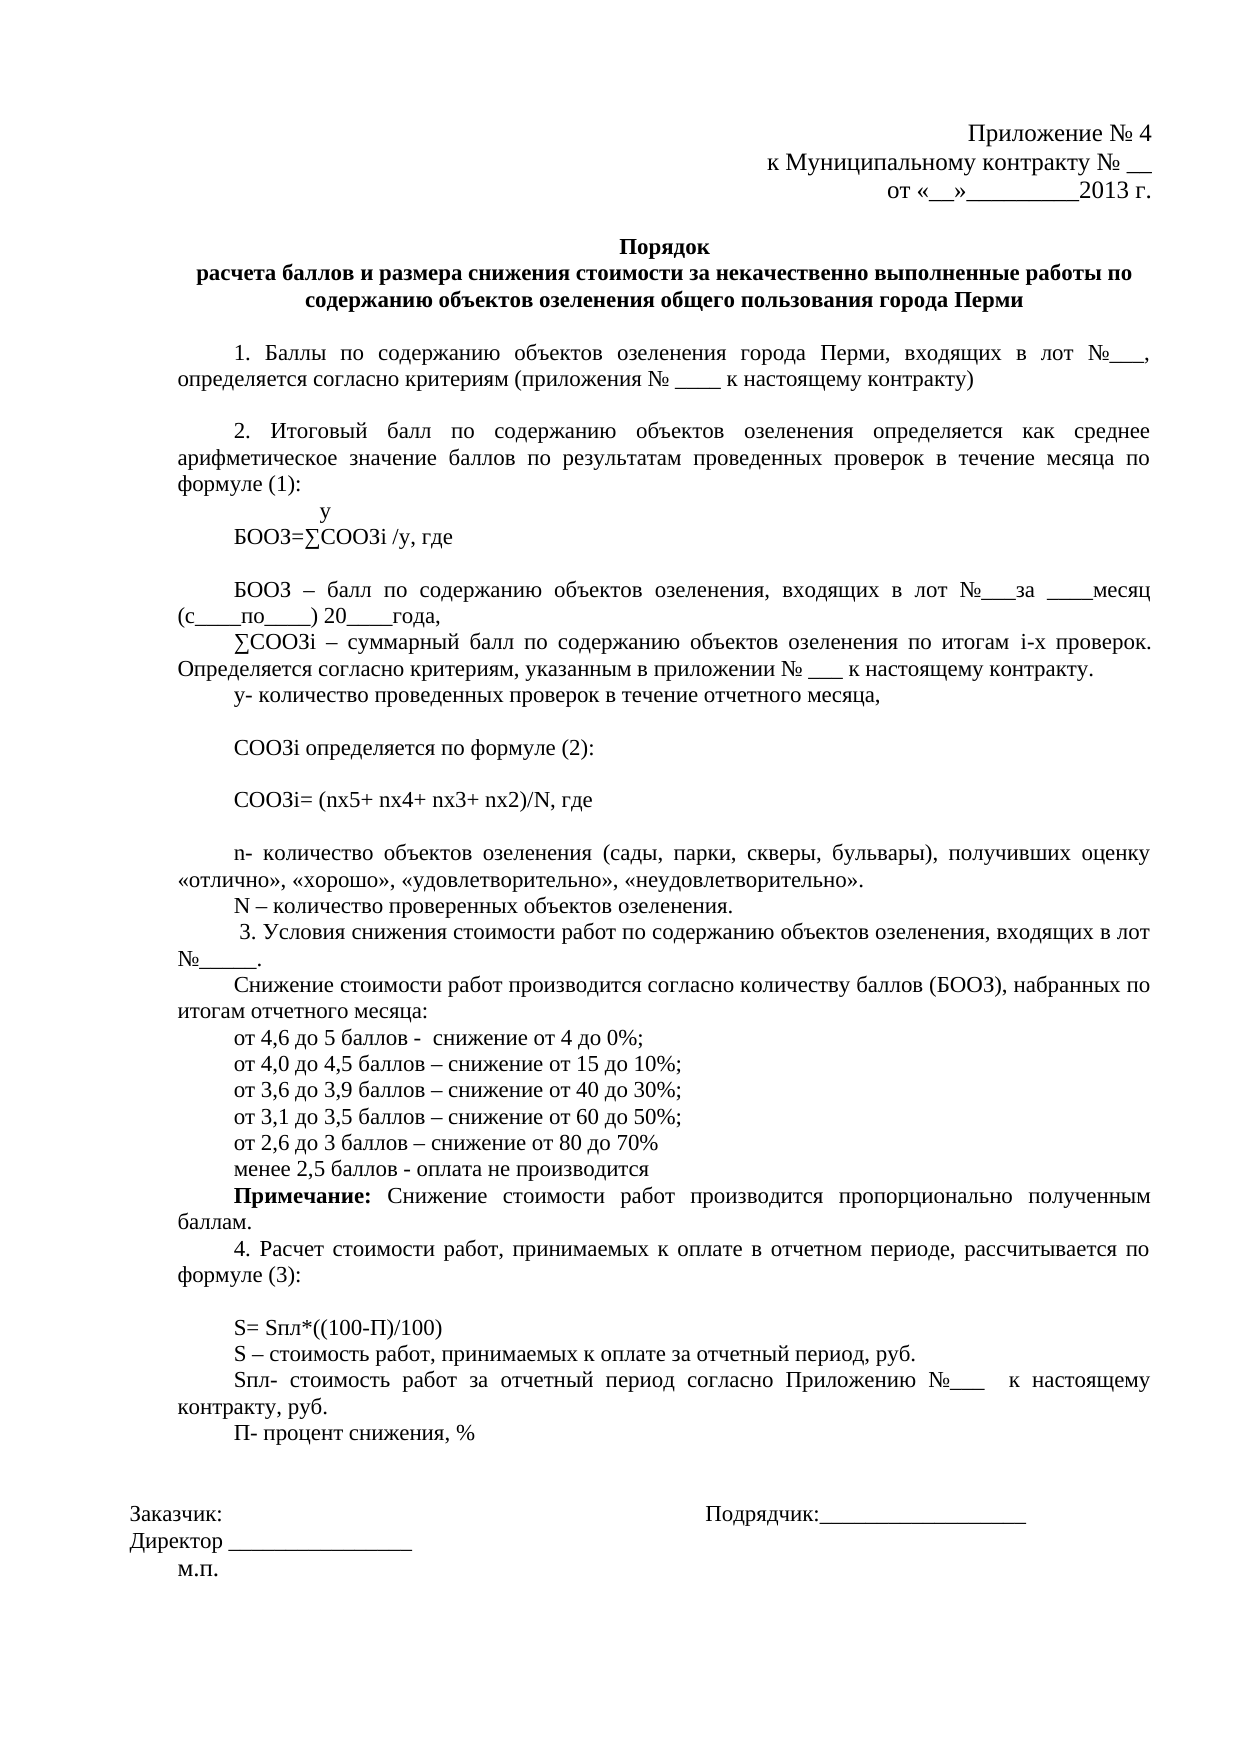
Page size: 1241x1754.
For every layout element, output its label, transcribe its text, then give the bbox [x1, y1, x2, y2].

text Примечание: Снижение стоимости работ производится пропорционально полученным баллам. [177, 1182, 1152, 1234]
text от 3,1 до 3,5 баллов – снижение от 60 до 50%; [177, 1103, 1152, 1129]
text от 3,6 до 3,9 баллов – снижение от 40 до 30%; [177, 1076, 1152, 1103]
table_header Заказчик: Директор ________________ [118, 1501, 694, 1553]
text Снижение стоимости работ производится согласно количеству баллов (БООЗ), набранных по итогам отчетного месяца: [177, 971, 1152, 1024]
text СООЗi= (nх5+ nх4+ nх3+ nх2)/N, где [177, 787, 1152, 813]
text БООЗ=∑СООЗi /y, где [177, 523, 1152, 549]
table_header Подрядчик:__________________ [694, 1501, 1163, 1553]
text от «__»_________2013 г. [177, 176, 1152, 204]
text 3. Условия снижения стоимости работ по содержанию объектов озеленения, входящих в лот №_____. [177, 918, 1152, 971]
text Порядок [177, 233, 1152, 259]
text П- процент снижения, % [177, 1419, 1152, 1445]
text 1. Баллы по содержанию объектов озеленения города Перми, входящих в лот №___, определяется согласно критериям (приложения № ____ к настоящему контракту) [177, 338, 1152, 391]
text y [177, 497, 1152, 523]
text от 2,6 до 3 баллов – снижение от 80 до 70% [177, 1129, 1152, 1156]
text БООЗ – балл по содержанию объектов озеленения, входящих в лот №___за ____месяц (с____по____) 20____года, [177, 576, 1152, 628]
text менее 2,5 баллов - оплата не производится [177, 1156, 1152, 1182]
text от 4,6 до 5 баллов - снижение от 4 до 0%; [177, 1024, 1152, 1050]
text к Муниципальному контракту № __ [177, 147, 1152, 176]
text ∑СООЗi – суммарный балл по содержанию объектов озеленения по итогам i-х проверок. Определяется согласно критериям, указанным в приложении № ___ к настоящему контракту. [177, 628, 1152, 681]
text 4. Расчет стоимости работ, принимаемых к оплате в отчетном периоде, рассчитывается по формуле (3): [177, 1234, 1152, 1287]
text от 4,0 до 4,5 баллов – снижение от 15 до 10%; [177, 1050, 1152, 1076]
text n- количество объектов озеленения (сады, парки, скверы, бульвары), получивших оценку «отлично», «хорошо», «удовлетворительно», «неудовлетворительно». [177, 839, 1152, 892]
text y- количество проведенных проверок в течение отчетного месяца, [177, 681, 1152, 707]
text м.п. [177, 1553, 1152, 1582]
text N – количество проверенных объектов озеленения. [177, 892, 1152, 918]
text СООЗi определяется по формуле (2): [177, 734, 1152, 760]
text S= Sпл*((100-П)/100) [177, 1314, 1152, 1340]
text расчета баллов и размера снижения стоимости за некачественно выполненные работы по содержанию объектов озеленения общего пользования города Перми [177, 259, 1152, 312]
text S – стоимость работ, принимаемых к оплате за отчетный период, руб. [177, 1340, 1152, 1366]
text Приложение № 4 [177, 118, 1152, 147]
text Sпл- стоимость работ за отчетный период согласно Приложению №___ к настоящему контракту, руб. [177, 1366, 1152, 1419]
text 2. Итоговый балл по содержанию объектов озеленения определяется как среднее арифметическое значение баллов по результатам проведенных проверок в течение месяца по формуле (1): [177, 418, 1152, 497]
